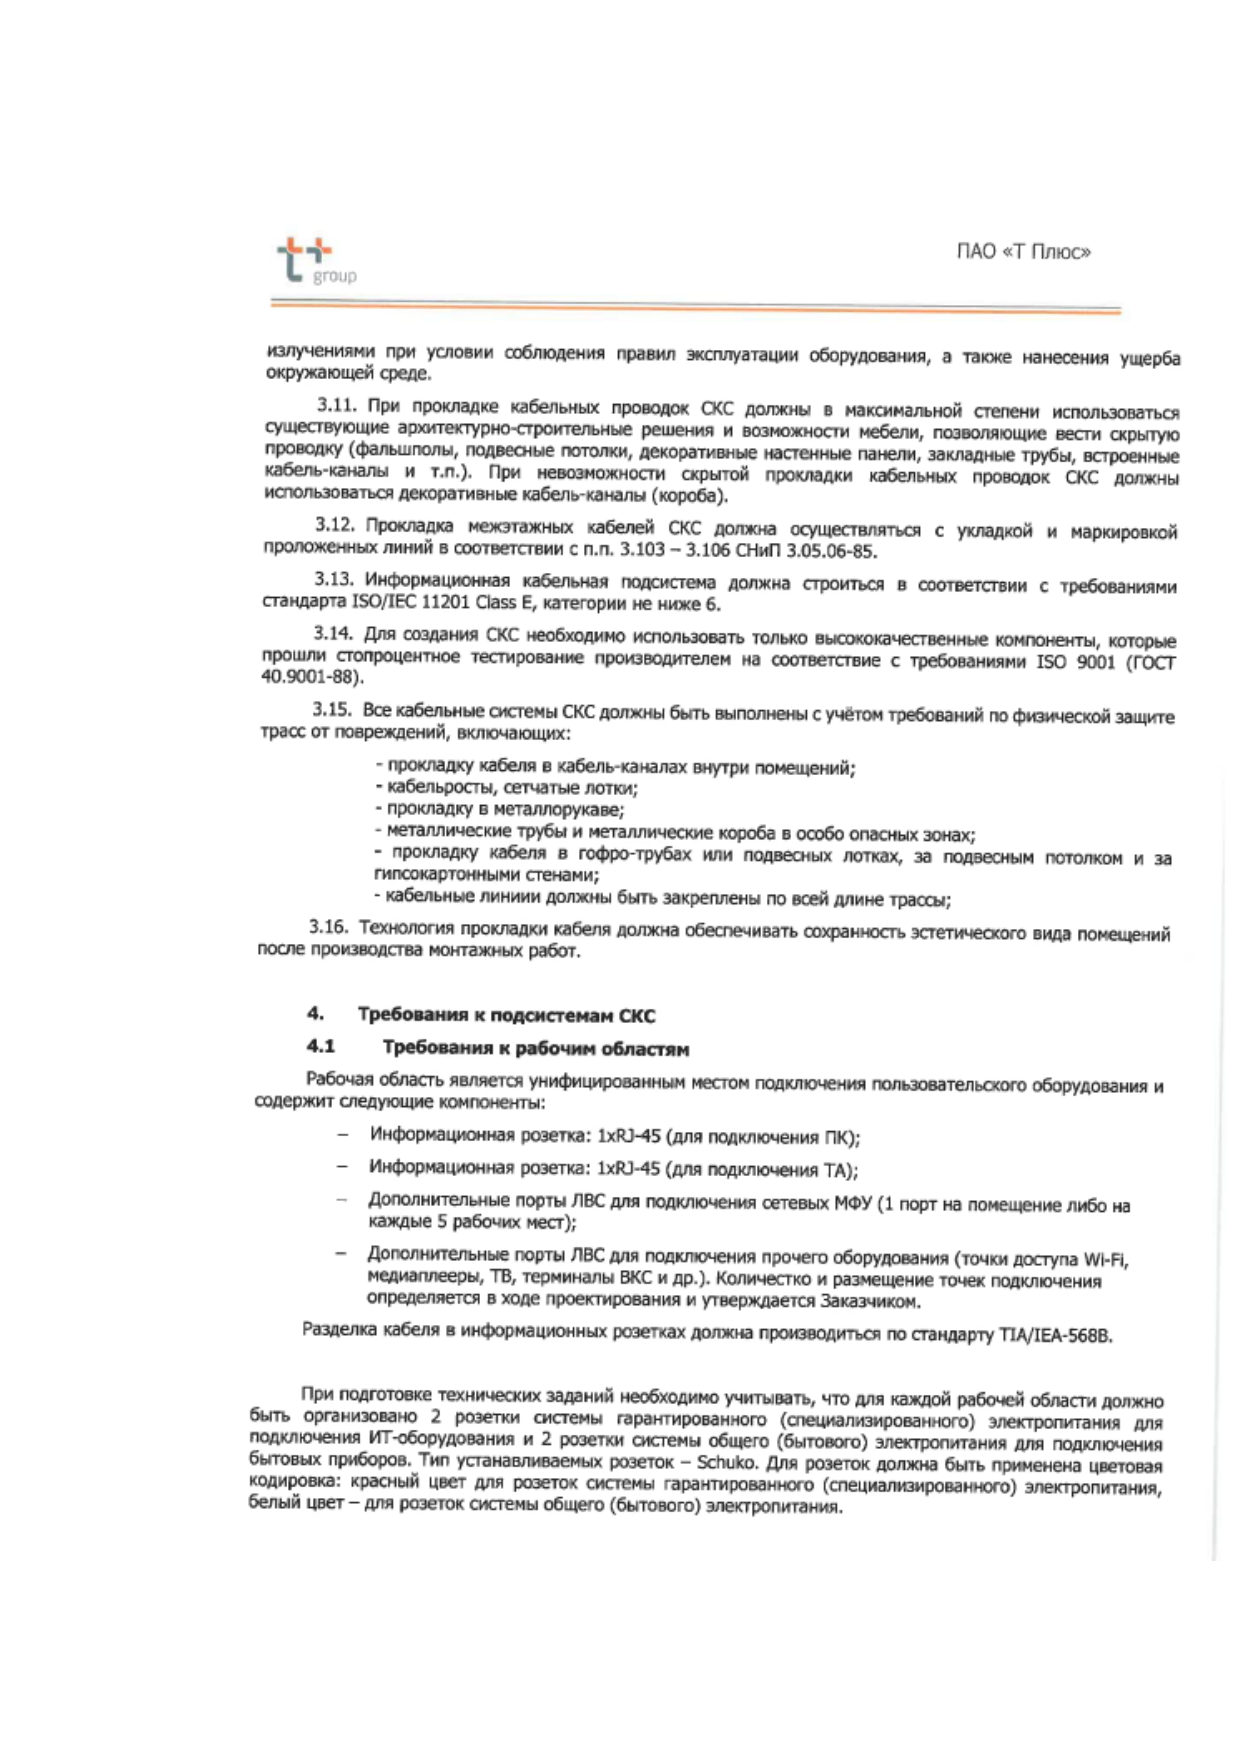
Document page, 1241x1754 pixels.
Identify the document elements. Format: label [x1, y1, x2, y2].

picture [177, 224, 1227, 1561]
